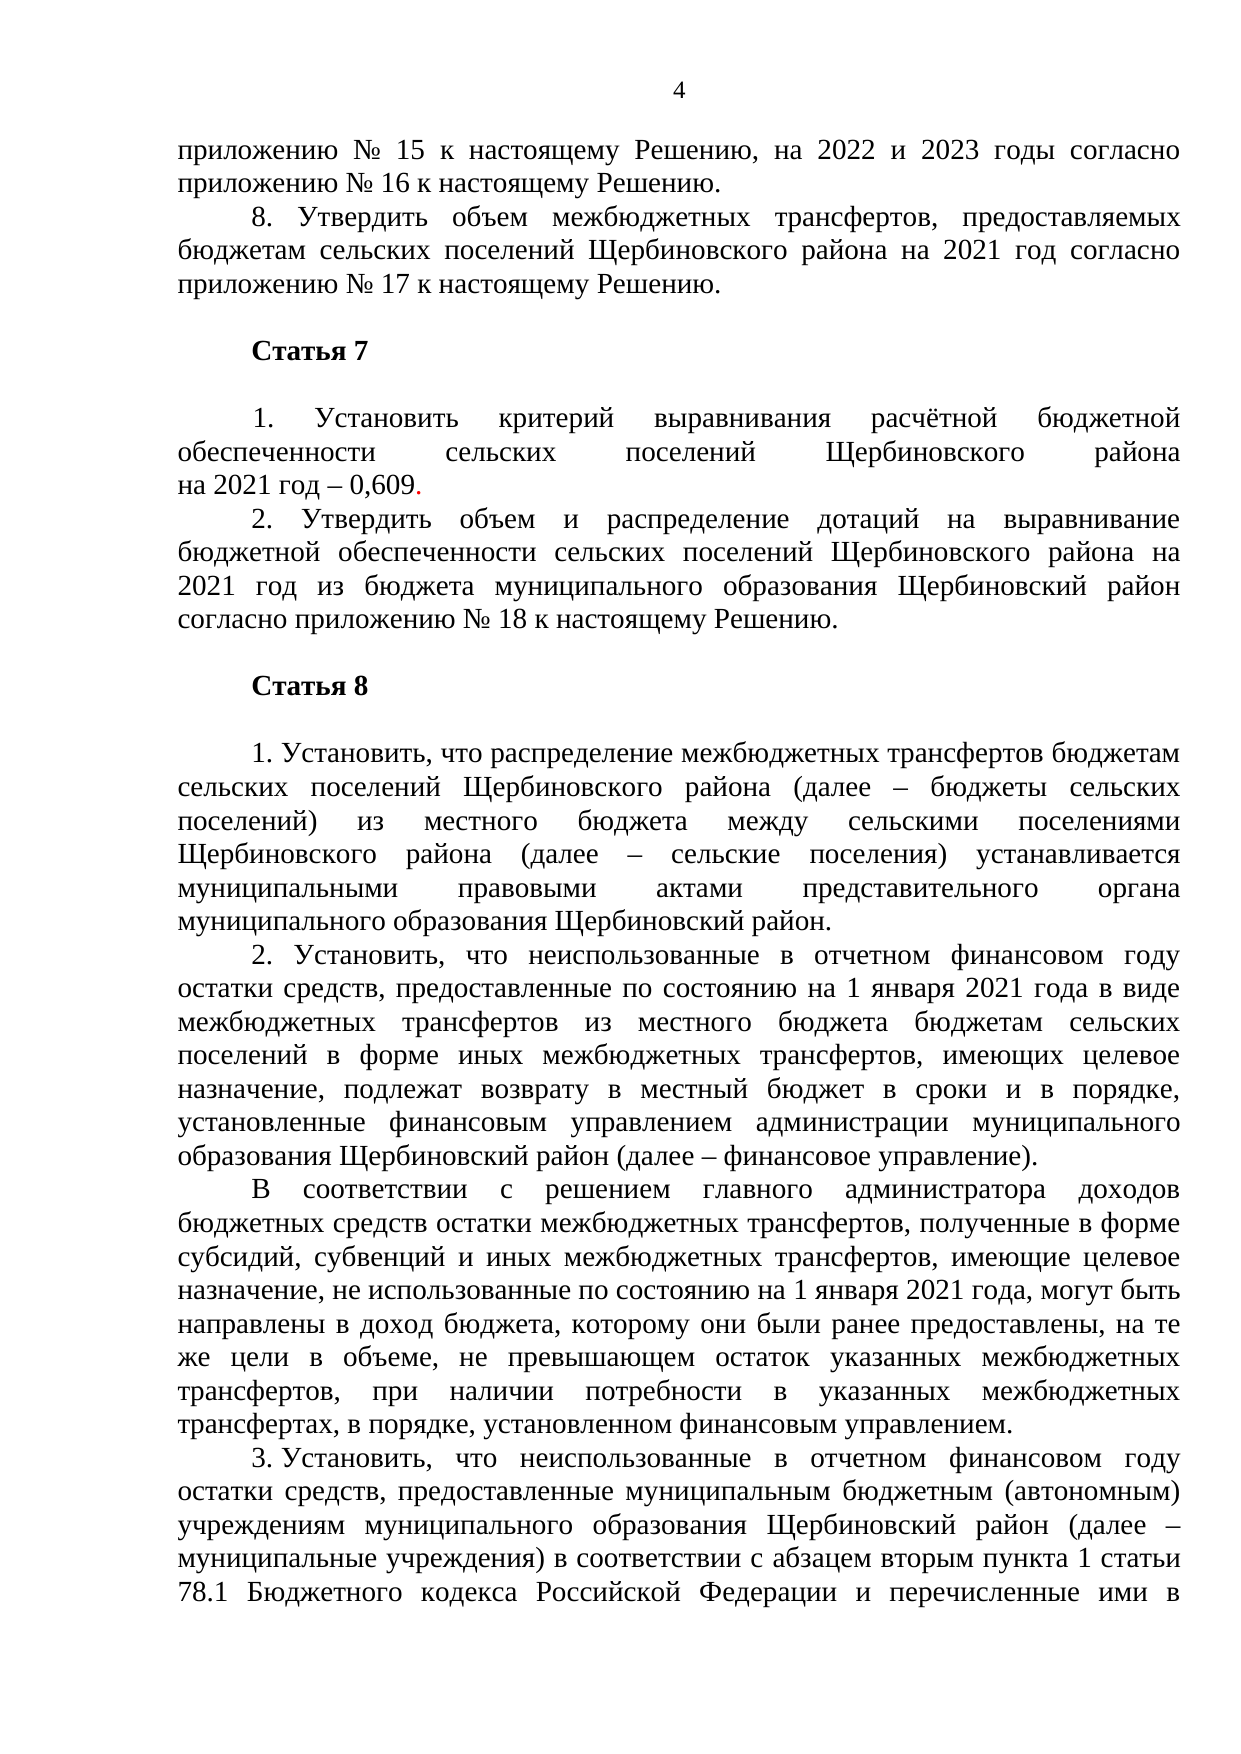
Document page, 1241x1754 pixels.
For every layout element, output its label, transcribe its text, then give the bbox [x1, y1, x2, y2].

text 8. Утвердить объем межбюджетных трансфертов, предоставляемых бюджетам сельских поселений Щербиновского района на 2021 год согласно приложению № 17 к настоящему Решению. [177, 199, 1181, 299]
text Статья 7 [177, 333, 1181, 367]
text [177, 132, 1181, 199]
text 2. Установить, что неиспользованные в отчетном финансовом году остатки средств, предоставленные по состоянию на 1 января 2021 года в виде межбюджетных трансфертов из местного бюджета бюджетам сельских поселений в форме иных межбюджетных трансфертов, имеющих целевое назначение, подлежат возврату в местный бюджет в сроки и в порядке, установленные финансовым управлением администрации муниципального образования Щербиновский район (далее – финансовое управление). [177, 937, 1181, 1172]
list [177, 1440, 1181, 1608]
text 2. Утвердить объем и распределение дотаций на выравнивание бюджетной обеспеченности сельских поселений Щербиновского района на 2021 год из бюджета муниципального образования Щербиновский район согласно приложению № 18 к настоящему Решению. [177, 501, 1181, 635]
text Статья 8 [177, 668, 1181, 702]
text В соответствии с решением главного администратора доходов бюджетных средств остатки межбюджетных трансфертов, полученные в форме субсидий, субвенций и иных межбюджетных трансфертов, имеющие целевое назначение, не использованные по состоянию на 1 января 2021 года, могут быть направлены в доход бюджета, которому они были ранее предоставлены, на те же цели в объеме, не превышающем остаток указанных межбюджетных трансфертов, при наличии потребности в указанных межбюджетных трансфертах, в порядке, установленном финансовым управлением. [177, 1172, 1181, 1440]
text 1. Установить критерий выравнивания расчётной бюджетной обеспеченности сельских поселений Щербиновского района на 2021 год – 0,609. [177, 400, 1181, 501]
text 1. Установить, что распределение межбюджетных трансфертов бюджетам сельских поселений Щербиновского района (далее – бюджеты сельских поселений) из местного бюджета между сельскими поселениями Щербиновского района (далее – сельские поселения) устанавливается муниципальными правовыми актами представительного органа муниципального образования Щербиновский район. [177, 736, 1181, 937]
